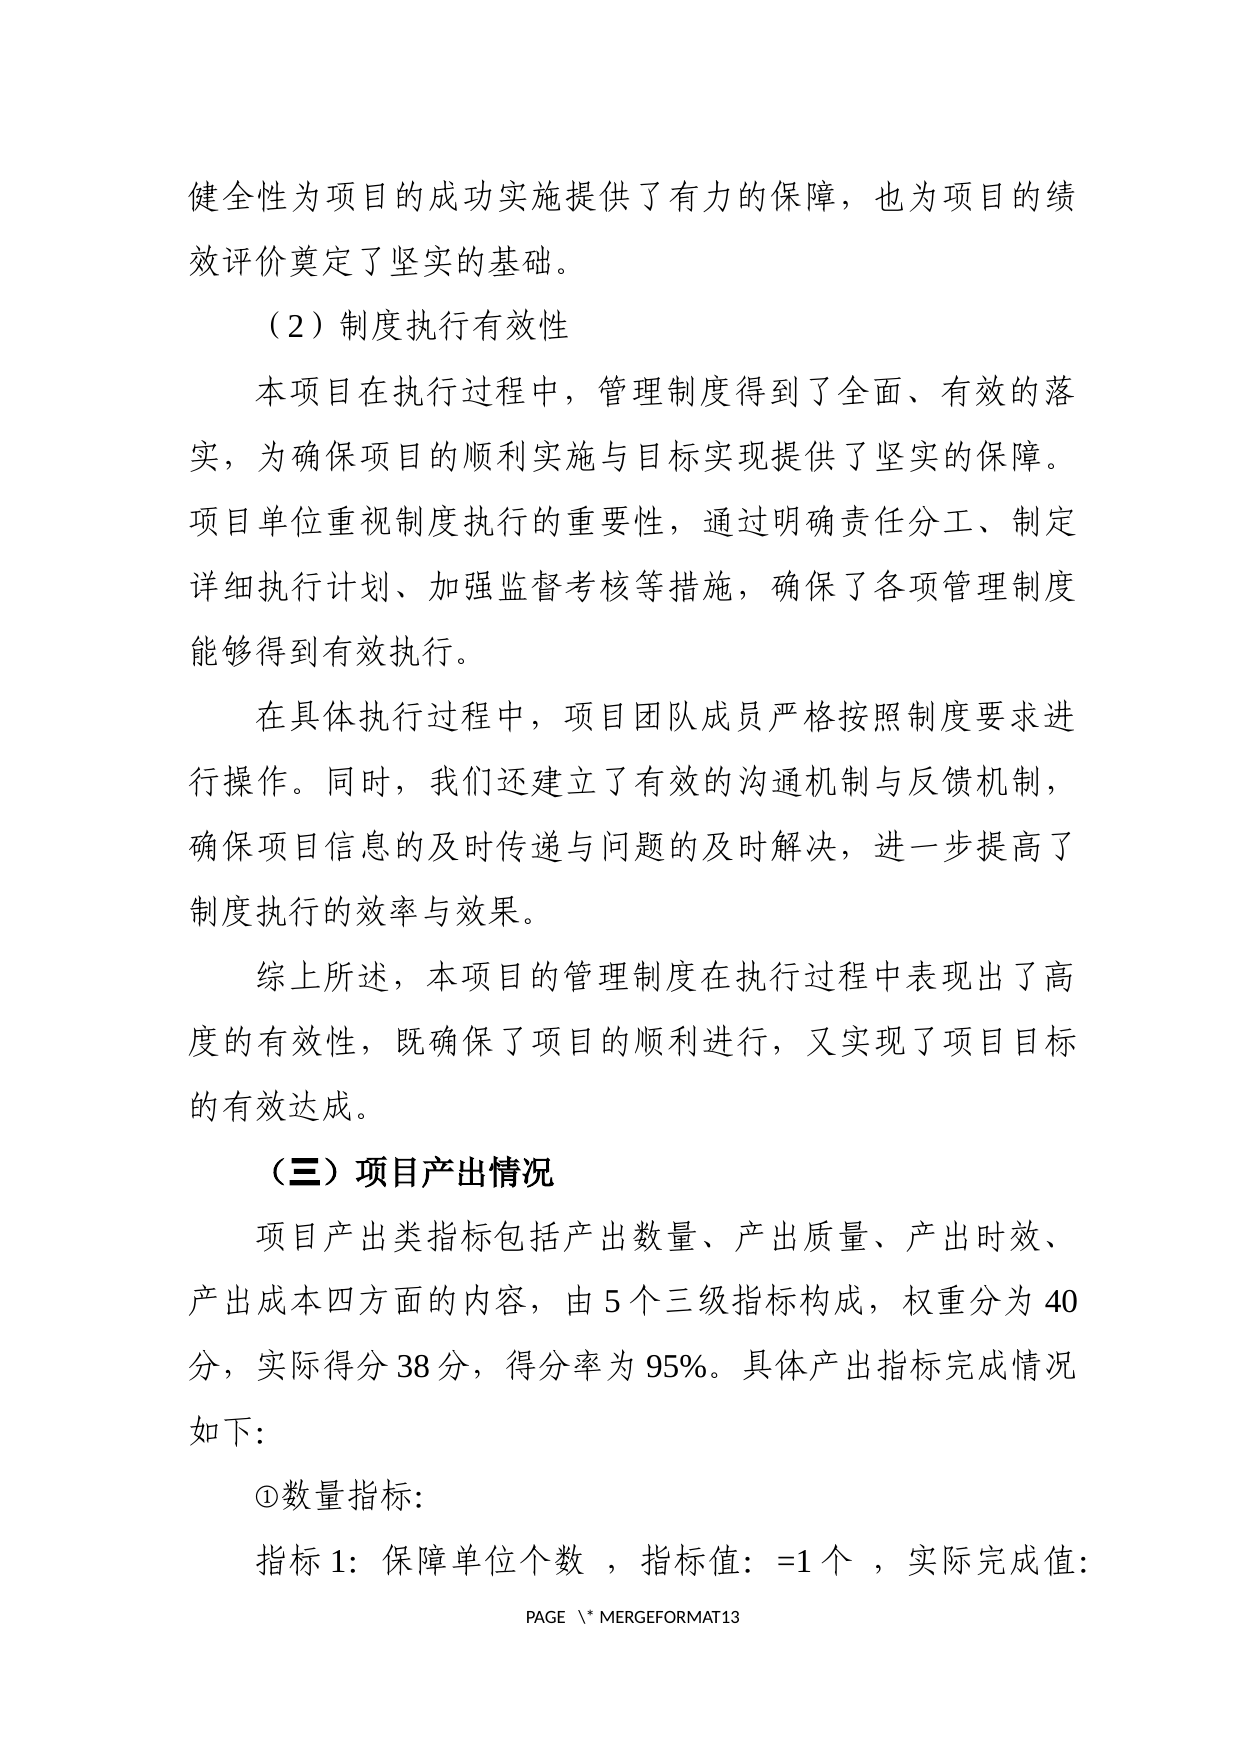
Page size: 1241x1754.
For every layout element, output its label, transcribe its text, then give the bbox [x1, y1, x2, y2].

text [187, 162, 1078, 292]
text （2）制度执行有效性 [187, 292, 1078, 357]
text ①数量指标： [187, 1462, 1078, 1527]
text 项目产出类指标包括产出数量、产出质量、产出时效、产出成本四方面的内容，由5个三级指标构成，权重分为40分，实际得分38分，得分率为95%。具体产出指标完成情况如下： [187, 1202, 1078, 1462]
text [187, 1527, 1078, 1592]
text 本项目在执行过程中，管理制度得到了全面、有效的落实，为确保项目的顺利实施与目标实现提供了坚实的保障。项目单位重视制度执行的重要性，通过明确责任分工、制定详细执行计划、加强监督考核等措施，确保了各项管理制度能够得到有效执行。 [187, 357, 1078, 682]
list 项目产出情况 [187, 1137, 1078, 1202]
text 在具体执行过程中，项目团队成员严格按照制度要求进行操作。同时，我们还建立了有效的沟通机制与反馈机制，确保项目信息的及时传递与问题的及时解决，进一步提高了制度执行的效率与效果。 [187, 682, 1078, 942]
text 综上所述，本项目的管理制度在执行过程中表现出了高度的有效性，既确保了项目的顺利进行，又实现了项目目标的有效达成。 [187, 942, 1078, 1137]
